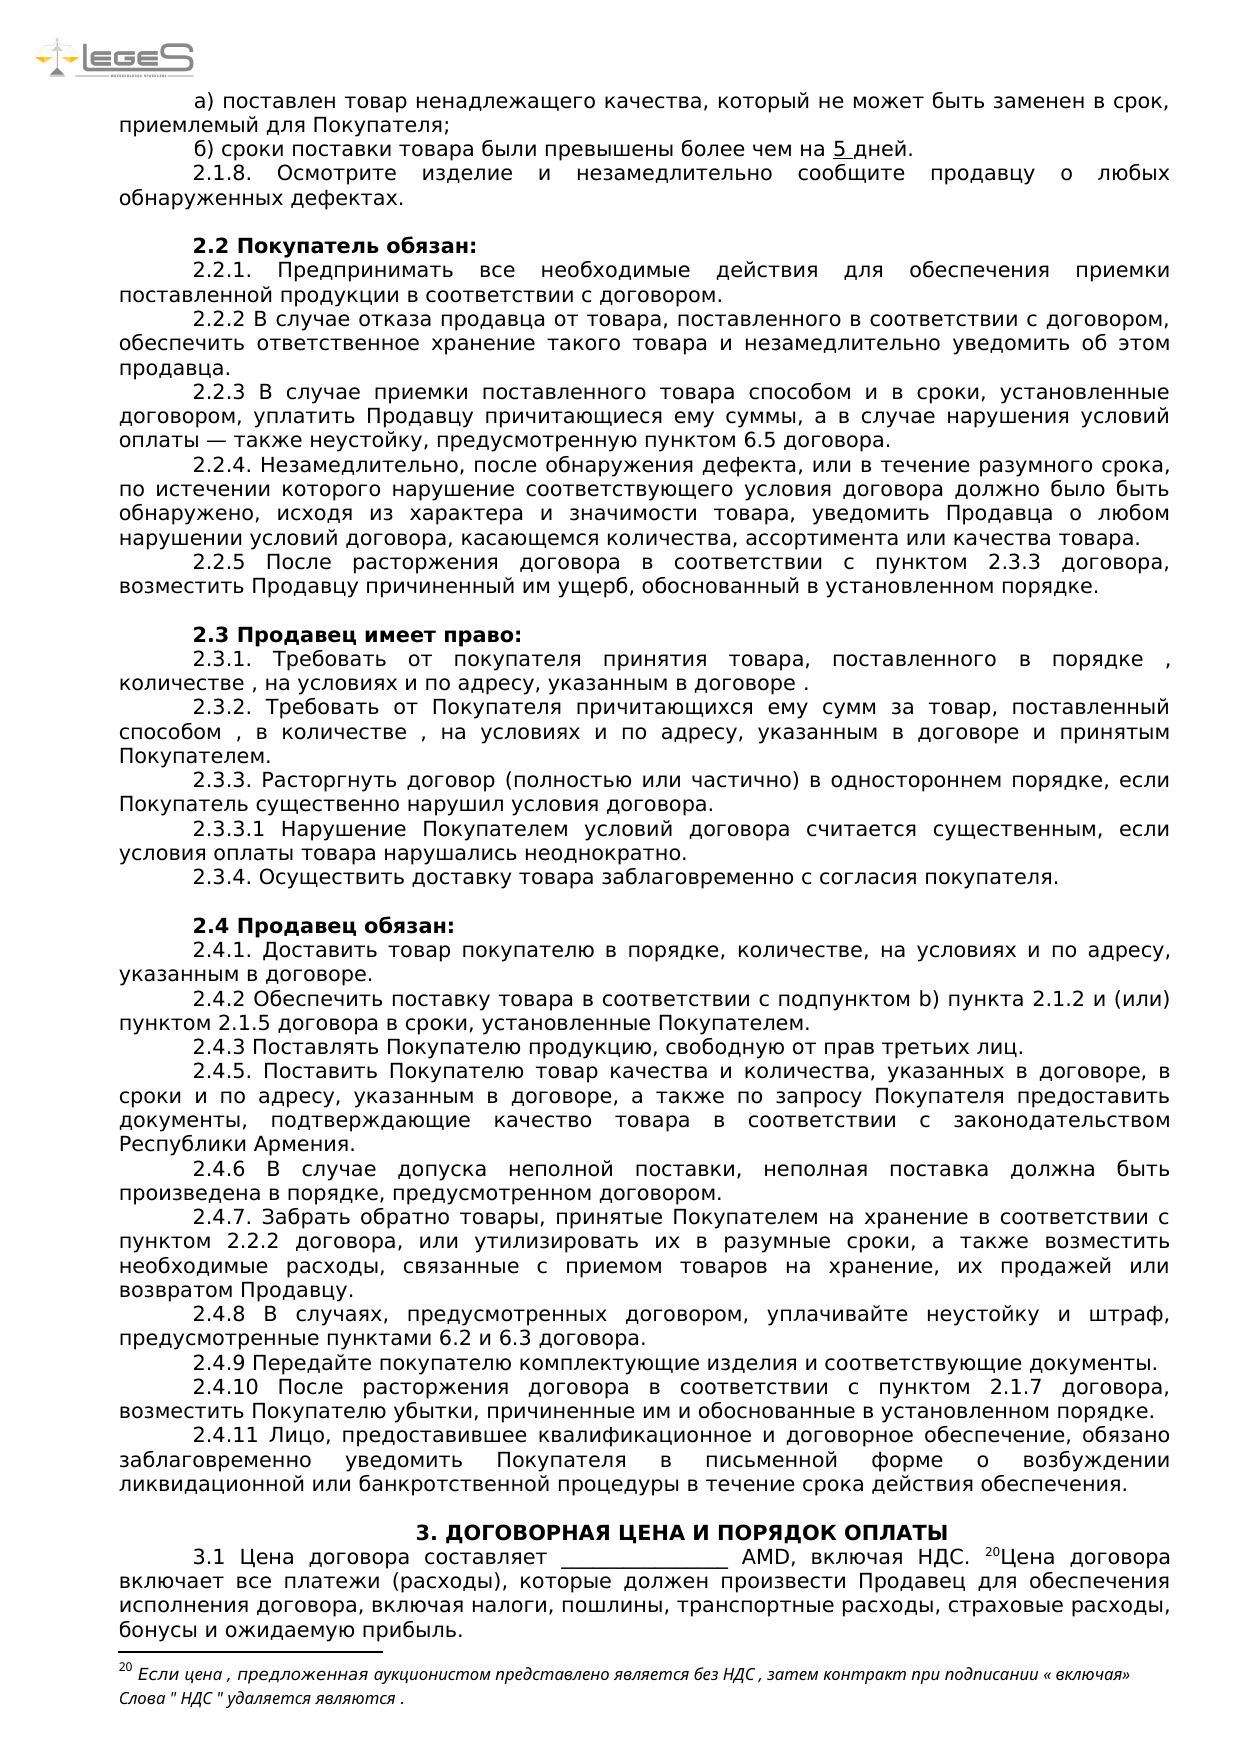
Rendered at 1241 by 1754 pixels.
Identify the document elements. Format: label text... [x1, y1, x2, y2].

text 2.3 Продавец имеет право: [118, 623, 1171, 647]
text 2.3.1. Требовать от покупателя принятия товара, поставленного в порядке , количестве , на условиях и по адресу, указанным в договоре . [118, 647, 1171, 695]
text 2.4.11 Лицо, предоставившее квалификационное и договорное обеспечение, обязано заблаговременно уведомить Покупателя в письменной форме о возбуждении ликвидационной или банкротственной процедуры в течение срока действия обеспечения. [118, 1423, 1171, 1496]
text 2.4.9 Передайте покупателю комплектующие изделия и соответствующие документы. [118, 1351, 1171, 1375]
text 2.4.3 Поставлять Покупателю продукцию, свободную от прав третьих лиц. [118, 1035, 1171, 1059]
text 2.2.4. Незамедлительно, после обнаружения дефекта, или в течение разумного срока, по истечении которого нарушение соответствующего условия договора должно было быть обнаружено, исходя из характера и значимости товара, уведомить Продавца о любом нарушении условий договора, касающемся количества, ассортимента или качества товара. [118, 453, 1171, 550]
text 2.4.6 В случае допуска неполной поставки, неполная поставка должна быть произведена в порядке, предусмотренном договором. [118, 1157, 1171, 1205]
text 2.3.3.1 Нарушение Покупателем условий договора считается существенным, если условия оплаты товара нарушались неоднократно. [118, 817, 1171, 865]
text 2.4.8 В случаях, предусмотренных договором, уплачивайте неустойку и штраф, предусмотренные пунктами 6.2 и 6.3 договора. [118, 1302, 1171, 1351]
text 2.4.5. Поставить Покупателю товар качества и количества, указанных в договоре, в сроки и по адресу, указанным в договоре, а также по запросу Покупателя предоставить документы, подтверждающие качество товара в соответствии с законодательством Республики Армения. [118, 1059, 1171, 1157]
text 3. ДОГОВОРНАЯ ЦЕНА И ПОРЯДОК ОПЛАТЫ [118, 1521, 1171, 1545]
picture [31, 34, 200, 87]
text 2.3.3. Расторгнуть договор (полностью или частично) в одностороннем порядке, если Покупатель существенно нарушил условия договора. [118, 768, 1171, 817]
text 2.4.2 Обеспечить поставку товара в соответствии с подпунктом b) пункта 2.1.2 и (или) пунктом 2.1.5 договора в сроки, установленные Покупателем. [118, 987, 1171, 1035]
text 2.3.4. Осуществить доставку товара заблаговременно с согласия покупателя. [118, 865, 1171, 889]
text 2.2 Покупатель обязан: [118, 234, 1171, 258]
text б) сроки поставки товара были превышены более чем на 5 дней. [118, 137, 1171, 161]
text 2.4 Продавец обязан: [118, 914, 1171, 938]
text 2.2.1. Предпринимать все необходимые действия для обеспечения приемки поставленной продукции в соответствии с договором. [118, 258, 1171, 307]
text 2.4.7. Забрать обратно товары, принятые Покупателем на хранение в соответствии с пунктом 2.2.2 договора, или утилизировать их в разумные сроки, а также возместить необходимые расходы, связанные с приемом товаров на хранение, их продажей или возвратом Продавцу. [118, 1205, 1171, 1302]
text 2.2.3 В случае приемки поставленного товара способом и в сроки, установленные договором, уплатить Продавцу причитающиеся ему суммы, а в случае нарушения условий оплаты — также неустойку, предусмотренную пунктом 6.5 договора. [118, 380, 1171, 453]
text 2.2.2 В случае отказа продавца от товара, поставленного в соответствии с договором, обеспечить ответственное хранение такого товара и незамедлительно уведомить об этом продавца. [118, 307, 1171, 380]
text 2.4.1. Доставить товар покупателю в порядке, количестве, на условиях и по адресу, указанным в договоре. [118, 938, 1171, 987]
text 2.1.8. Осмотрите изделие и незамедлительно сообщите продавцу о любых обнаруженных дефектах. [118, 161, 1171, 210]
text 3.1 Цена договора составляет ________________ AMD, включая НДС. Цена договора включает все платежи (расходы), которые должен произвести Продавец для обеспечения исполнения договора, включая налоги, пошлины, транспортные расходы, страховые расходы, бонусы и ожидаемую прибыль. [118, 1545, 1171, 1642]
text 2.3.2. Требовать от Покупателя причитающихся ему сумм за товар, поставленный способом , в количестве , на условиях и по адресу, указанным в договоре и принятым Покупателем. [118, 695, 1171, 768]
text а) поставлен товар ненадлежащего качества, который не может быть заменен в срок, приемлемый для Покупателя; [118, 89, 1171, 137]
text 2.2.5 После расторжения договора в соответствии с пунктом 2.3.3 договора, возместить Продавцу причиненный им ущерб, обоснованный в установленном порядке. [118, 550, 1171, 598]
text 2.4.10 После расторжения договора в соответствии с пунктом 2.1.7 договора, возместить Покупателю убытки, причиненные им и обоснованные в установленном порядке. [118, 1375, 1171, 1423]
